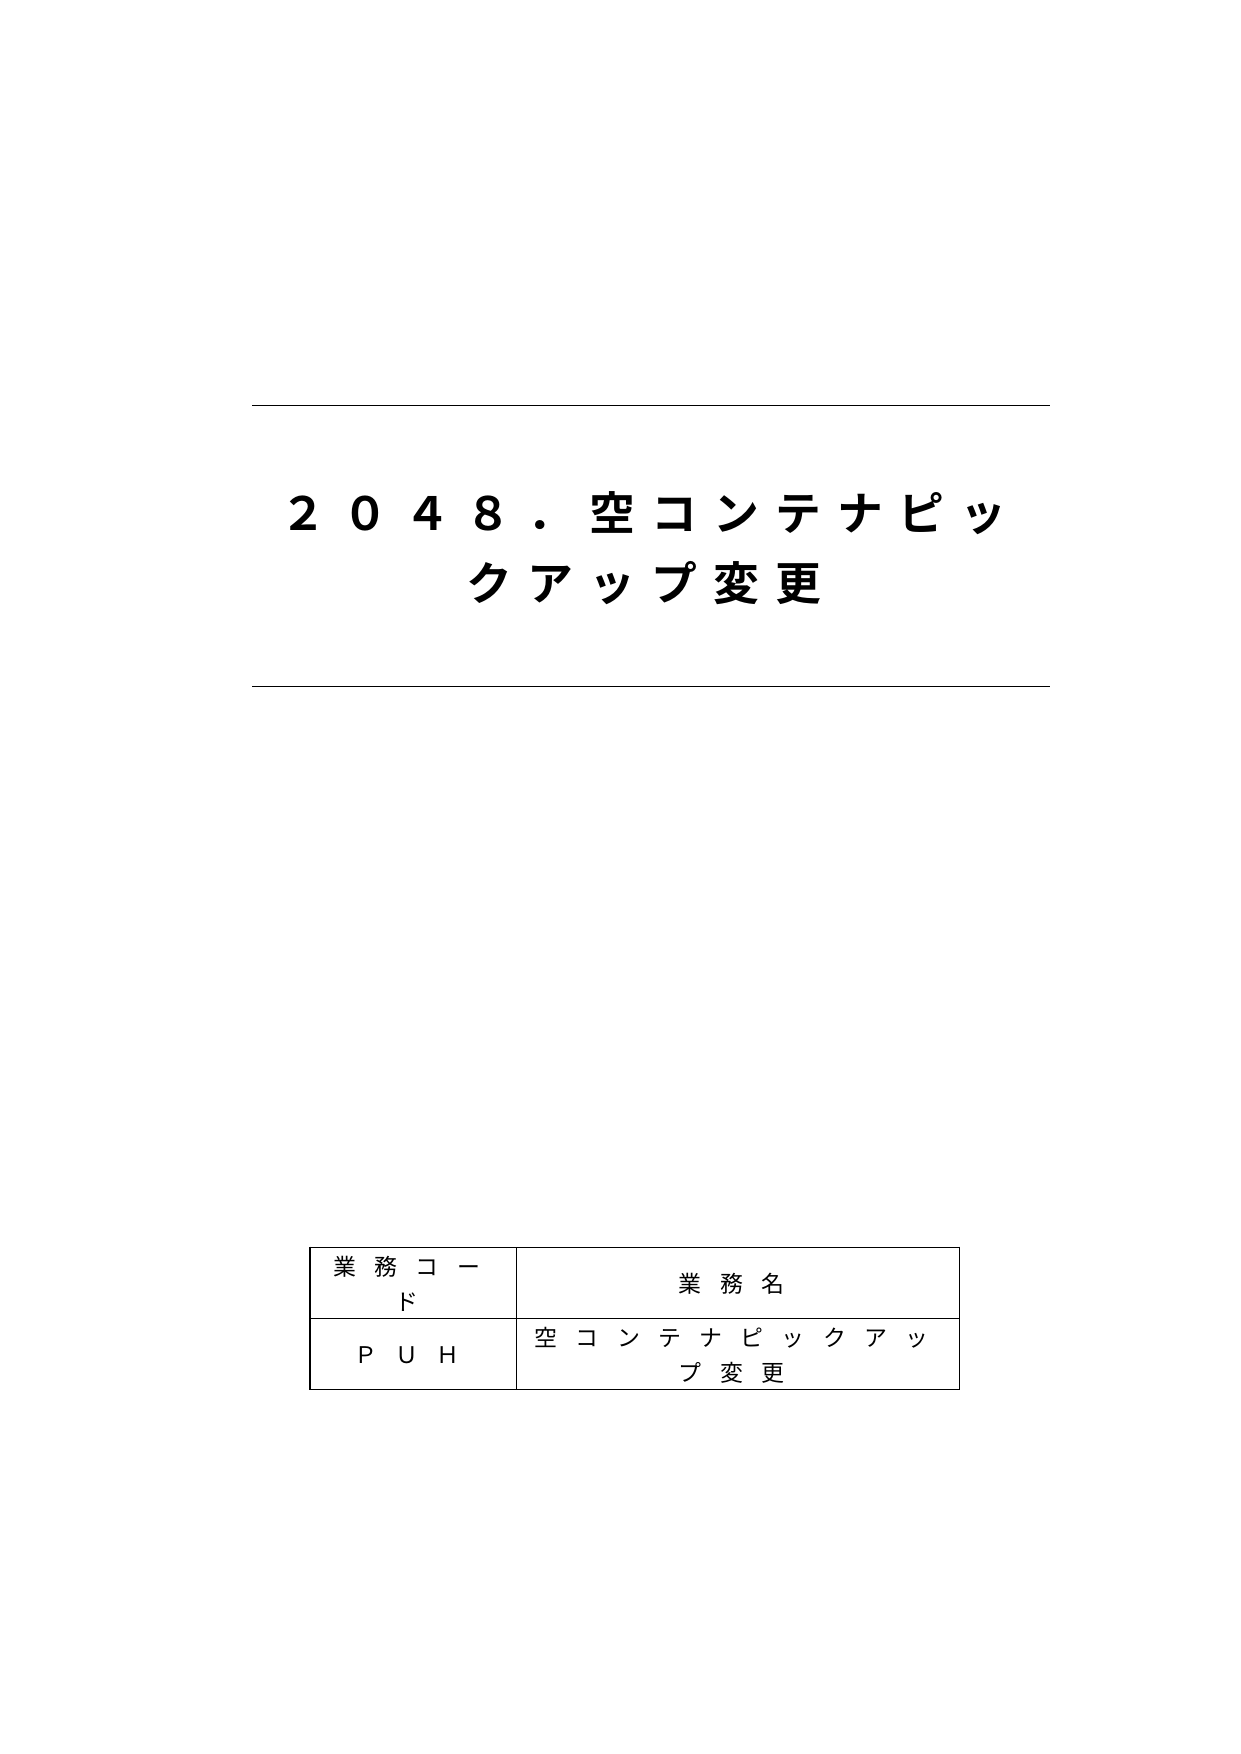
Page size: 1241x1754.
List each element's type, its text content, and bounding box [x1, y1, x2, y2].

table_header ２０４８．空コンテナピックアップ変更 [252, 406, 1049, 686]
table_cell ＰＵＨ [311, 1319, 516, 1389]
table_header 業務名 [517, 1248, 959, 1318]
table_cell 空コンテナピックアップ変更 [517, 1319, 959, 1389]
table_header 業務コード [311, 1248, 516, 1318]
